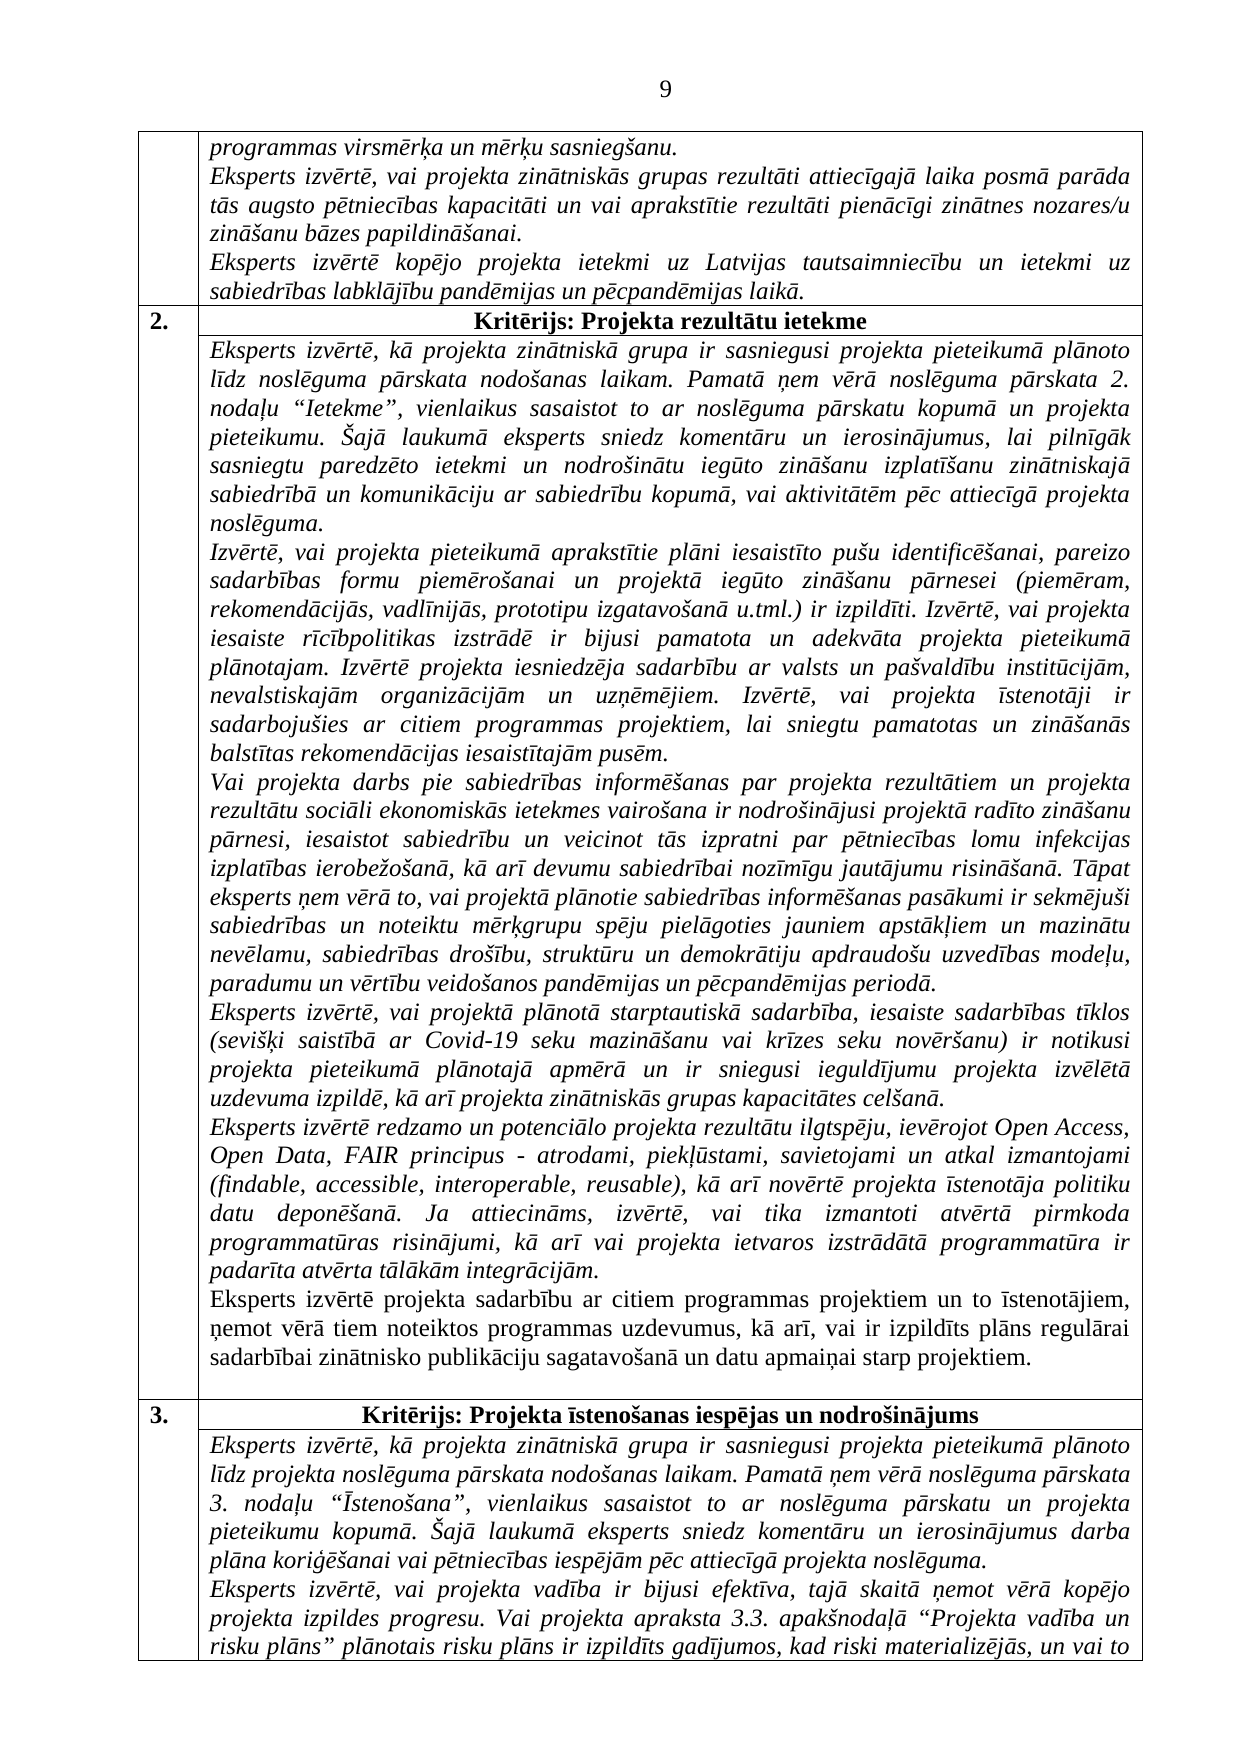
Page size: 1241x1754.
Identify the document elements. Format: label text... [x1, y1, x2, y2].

table_cell Kritērijs: Projekta rezultātu ietekme [199, 306, 1142, 334]
table_cell Eksperts izvērtē, kā projekta zinātniskā grupa ir sasniegusi projekta pieteikumā plānoto līdz noslēguma pārskata nodošanas laikam. Pamatā ņem vērā noslēguma pārskata 2. nodaļu “Ietekme”, vienlaikus sasaistot to ar noslēguma pārskatu kopumā un projekta pieteikumu. Šajā laukumā eksperts sniedz komentāru un ierosinājumus, lai pilnīgāk sasniegtu paredzēto ietekmi un nodrošinātu iegūto zināšanu izplatīšanu zinātniskajā sabiedrībā un komunikāciju ar sabiedrību kopumā, vai aktivitātēm pēc attiecīgā projekta noslēguma. Izvērtē, vai projekta pieteikumā aprakstītie plāni iesaistīto pušu identificēšanai, pareizo sadarbības formu piemērošanai un projektā iegūto zināšanu pārnesei (piemēram, rekomendācijās, vadlīnijās, prototipu izgatavošanā u.tml.) ir izpildīti. Izvērtē, vai projekta iesaiste rīcībpolitikas izstrādē ir bijusi pamatota un adekvāta projekta pieteikumā plānotajam. Izvērtē projekta iesniedzēja sadarbību ar valsts un pašvaldību institūcijām, nevalstiskajām organizācijām un uzņēmējiem. Izvērtē, vai projekta īstenotāji ir sadarbojušies ar citiem programmas projektiem, lai sniegtu pamatotas un zināšanās balstītas rekomendācijas iesaistītajām pusēm. Vai projekta darbs pie sabiedrības informēšanas par projekta rezultātiem un projekta rezultātu sociāli ekonomiskās ietekmes vairošana ir nodrošinājusi projektā radīto zināšanu pārnesi, iesaistot sabiedrību un veicinot tās izpratni par pētniecības lomu infekcijas izplatības ierobežošanā, kā arī devumu sabiedrībai nozīmīgu jautājumu risināšanā. Tāpat eksperts ņem vērā to, vai projektā plānotie sabiedrības informēšanas pasākumi ir sekmējuši sabiedrības un noteiktu mērķgrupu spēju pielāgoties jauniem apstākļiem un mazinātu nevēlamu, sabiedrības drošību, struktūru un demokrātiju apdraudošu uzvedības modeļu, paradumu un vērtību veidošanos pandēmijas un pēcpandēmijas periodā. Eksperts izvērtē, vai projektā plānotā starptautiskā sadarbība, iesaiste sadarbības tīklos (sevišķi saistībā ar Covid-19 seku mazināšanu vai krīzes seku novēršanu) ir notikusi projekta pieteikumā plānotajā apmērā un ir sniegusi ieguldījumu projekta izvēlētā uzdevuma izpildē, kā arī projekta zinātniskās grupas kapacitātes celšanā. Eksperts izvērtē redzamo un potenciālo projekta rezultātu ilgtspēju, ievērojot Open Access, Open Data, FAIR principus - atrodami, piekļūstami, savietojami un atkal izmantojami (findable, accessible, interoperable, reusable), kā arī novērtē projekta īstenotāja politiku datu deponēšanā. Ja attiecināms, izvērtē, vai tika izmantoti atvērtā pirmkoda programmatūras risinājumi, kā arī vai projekta ietvaros izstrādātā programmatūra ir padarīta atvērta tālākām integrācijām. [199, 336, 1142, 1399]
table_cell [199, 1430, 1142, 1660]
table_cell 3. [139, 1400, 198, 1660]
table_cell 2. [139, 306, 198, 1399]
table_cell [199, 132, 1142, 305]
table_cell Kritērijs: Projekta īstenošanas iespējas un nodrošinājums [199, 1400, 1142, 1429]
